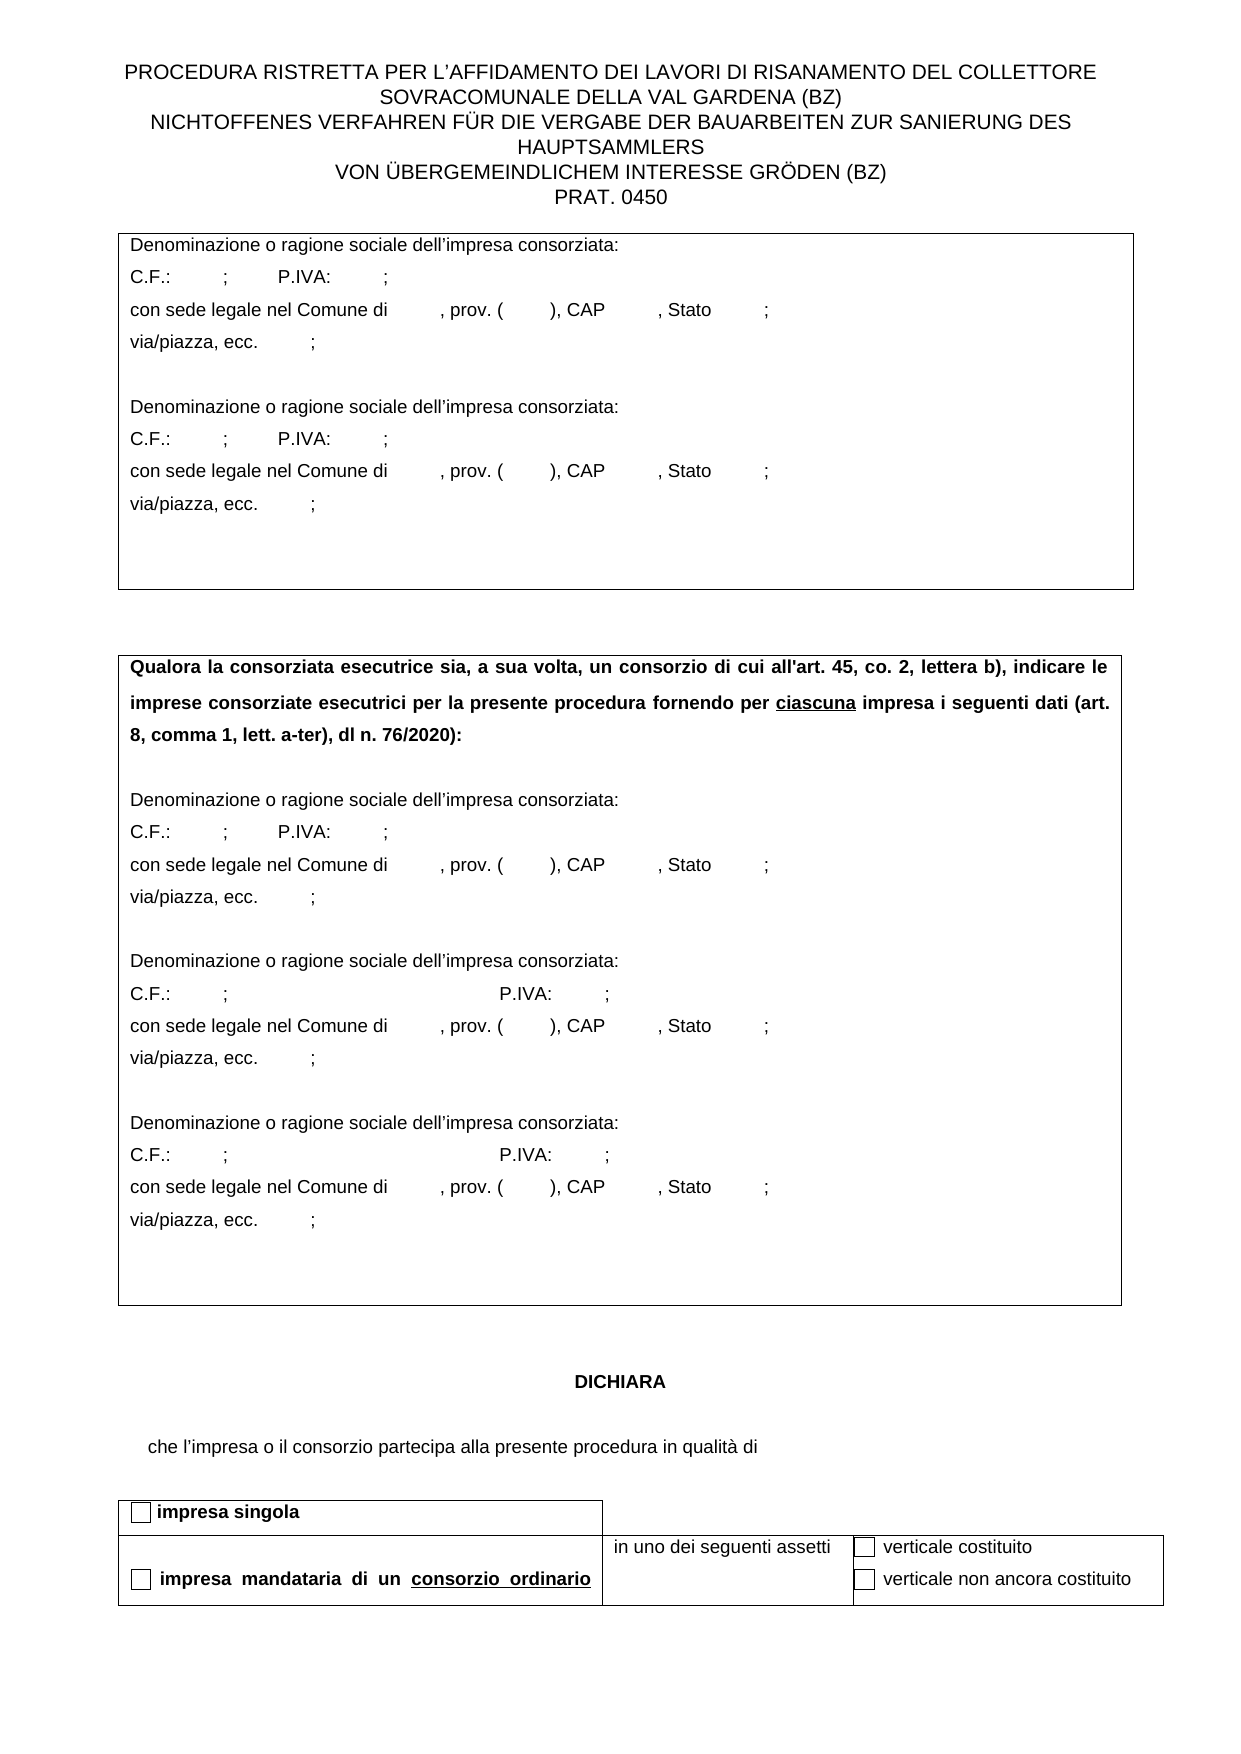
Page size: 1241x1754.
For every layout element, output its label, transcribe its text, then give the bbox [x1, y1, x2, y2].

text che l’impresa o il consorzio partecipa alla presente procedura in qualità di [148, 1436, 1122, 1457]
table_header impresa singola [119, 1501, 602, 1535]
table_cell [603, 1536, 853, 1605]
table_header Qualora la consorziata esecutrice sia, a sua volta, un consorzio di cui all'art. 45, co. 2, lettera b), indicare le imprese consorziate esecutrici per la presente procedura fornendo per ciascuna impresa i seguenti dati (art. 8, comma 1, lett. a-ter), dl n. 76/2020): Denominazione o ragione sociale dell’impresa consorziata: C.F.: ; P.IVA: ; con sede legale nel Comune di , prov. ( ), , Stato ; via/piazza, ecc. ; Denominazione o ragione sociale dell’impresa consorziata: C.F.: ; P.IVA: ; con sede legale nel Comune di , prov. ( ), , Stato ; via/piazza, ecc. ; Denominazione o ragione sociale dell’impresa consorziata: C.F.: ; P.IVA: ; con sede legale nel Comune di , prov. ( ), , Stato ; via/piazza, ecc. ; [119, 656, 1121, 1305]
text DICHIARA [118, 1371, 1122, 1393]
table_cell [854, 1536, 1163, 1605]
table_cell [119, 1536, 602, 1605]
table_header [119, 234, 1133, 589]
